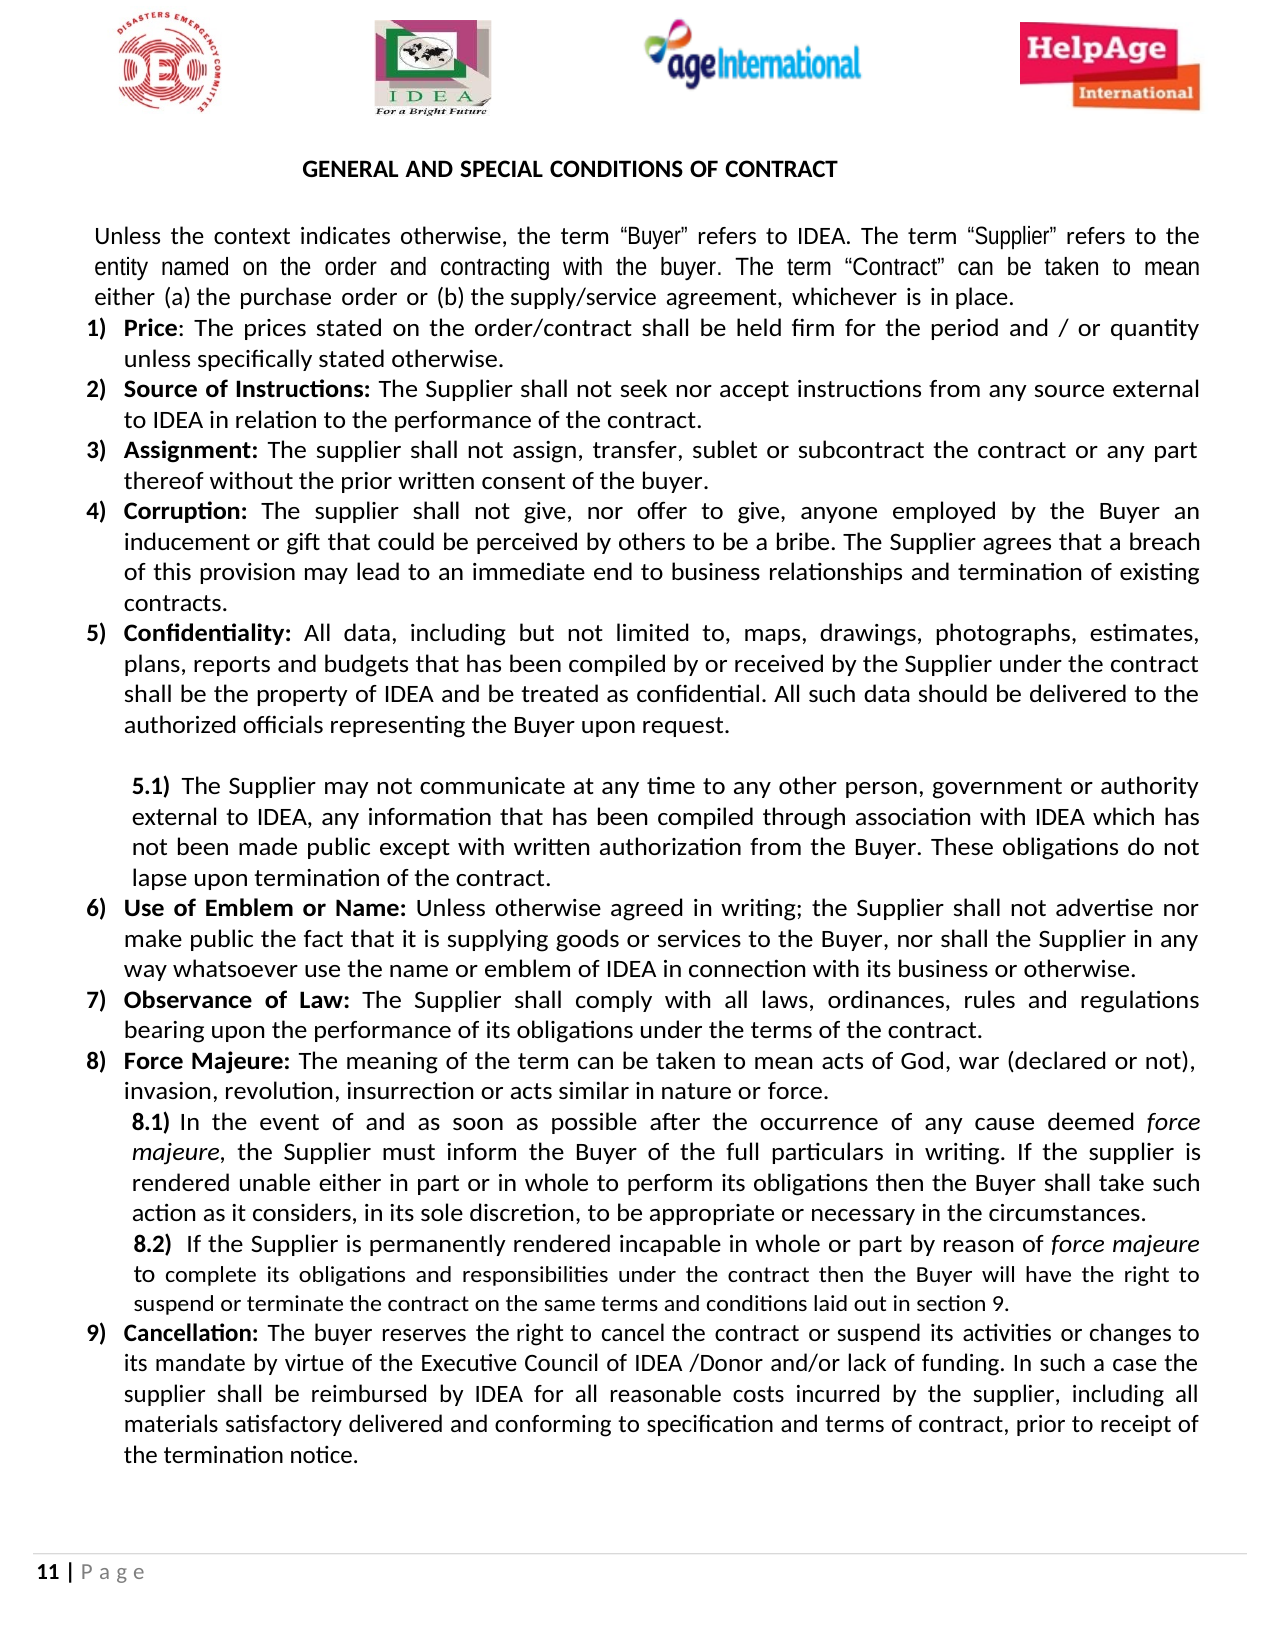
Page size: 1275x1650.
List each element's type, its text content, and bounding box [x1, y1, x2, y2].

list If the Supplier is permanently rendered incapable in whole or part by reason of force majeure to complete its obligations and responsibilities under the contract then the Buyer will have the right to suspend or terminate the contract on the same terms and conditions laid out in section 9. [133, 1228, 1201, 1317]
list Observance of Law: The Supplier shall comply with all laws, ordinances, rules and regulations bearing upon the performance of its obligations under the terms of the contract. [86, 984, 1200, 1045]
list The Supplier may not communicate at any time to any other person, government or authority external to IDEA, any information that has been compiled through association with IDEA which has not been made public except with written authorization from the Buyer. These obligations do not lapse upon termination of the contract. [132, 770, 1201, 892]
list In the event of and as soon as possible after the occurrence of any cause deemed force majeure, the Supplier must inform the Buyer of the full particulars in writing. If the supplier is rendered unable either in part or in whole to perform its obligations then the Buyer shall take such action as it considers, in its sole discretion, to be appropriate or necessary in the circumstances. [132, 1106, 1201, 1228]
list Cancellation: The buyer reserves the right to cancel the contract or suspend its activities or changes to its mandate by virtue of the Executive Council of IDEA /Donor and/or lack of funding. In such a case the supplier shall be reimbursed by IDEA for all reasonable costs incurred by the supplier, including all materials satisfactory delivered and conforming to specification and terms of contract, prior to receipt of the termination notice. [86, 1317, 1201, 1469]
picture [636, 6, 877, 116]
text Unless the context indicates otherwise, the term “Buyer” refers to IDEA. The term “Supplier” refers to the entity named on the order and contracting with the buyer. The term “Contract” can be taken to mean either (a) the purchase order or (b) the supply/service agreement, whichever is in place. [94, 220, 1200, 311]
list Corruption: The supplier shall not give, nor offer to give, anyone employed by the Buyer an inducement or gift that could be perceived by others to be a bribe. The Supplier agrees that a breach of this provision may lead to an immediate end to business relationships and termination of existing contracts. [86, 495, 1201, 617]
list Use of Emblem or Name: Unless otherwise agreed in writing; the Supplier shall not advertise nor make public the fact that it is supplying goods or services to the Buyer, nor shall the Supplier in any way whatsoever use the name or emblem of IDEA in connection with its business or otherwise. [86, 892, 1200, 984]
subtitle GENERAL AND SPECIAL CONDITIONS OF CONTRACT [302, 153, 1233, 184]
picture [50, 6, 260, 113]
list Price: The prices stated on the order/contract shall be held firm for the period and / or quantity unless specifically stated otherwise. [86, 312, 1200, 373]
list Assignment: The supplier shall not assign, transfer, sublet or subcontract the contract or any part thereof without the prior written consent of the buyer. [86, 434, 1199, 495]
picture [1017, 22, 1208, 112]
list Source of Instructions: The Supplier shall not seek nor accept instructions from any source external to IDEA in relation to the performance of the contract. [86, 373, 1200, 434]
list Force Majeure: The meaning of the term can be taken to mean acts of God, war (declared or not), invasion, revolution, insurrection or acts similar in nature or force. [86, 1045, 1199, 1106]
picture [374, 20, 492, 116]
list Confidentiality: All data, including but not limited to, maps, drawings, photographs, estimates, plans, reports and budgets that has been compiled by or received by the Supplier under the contract shall be the property of IDEA and be treated as confidential. All such data should be delivered to the authorized officials representing the Buyer upon request. [86, 617, 1200, 739]
